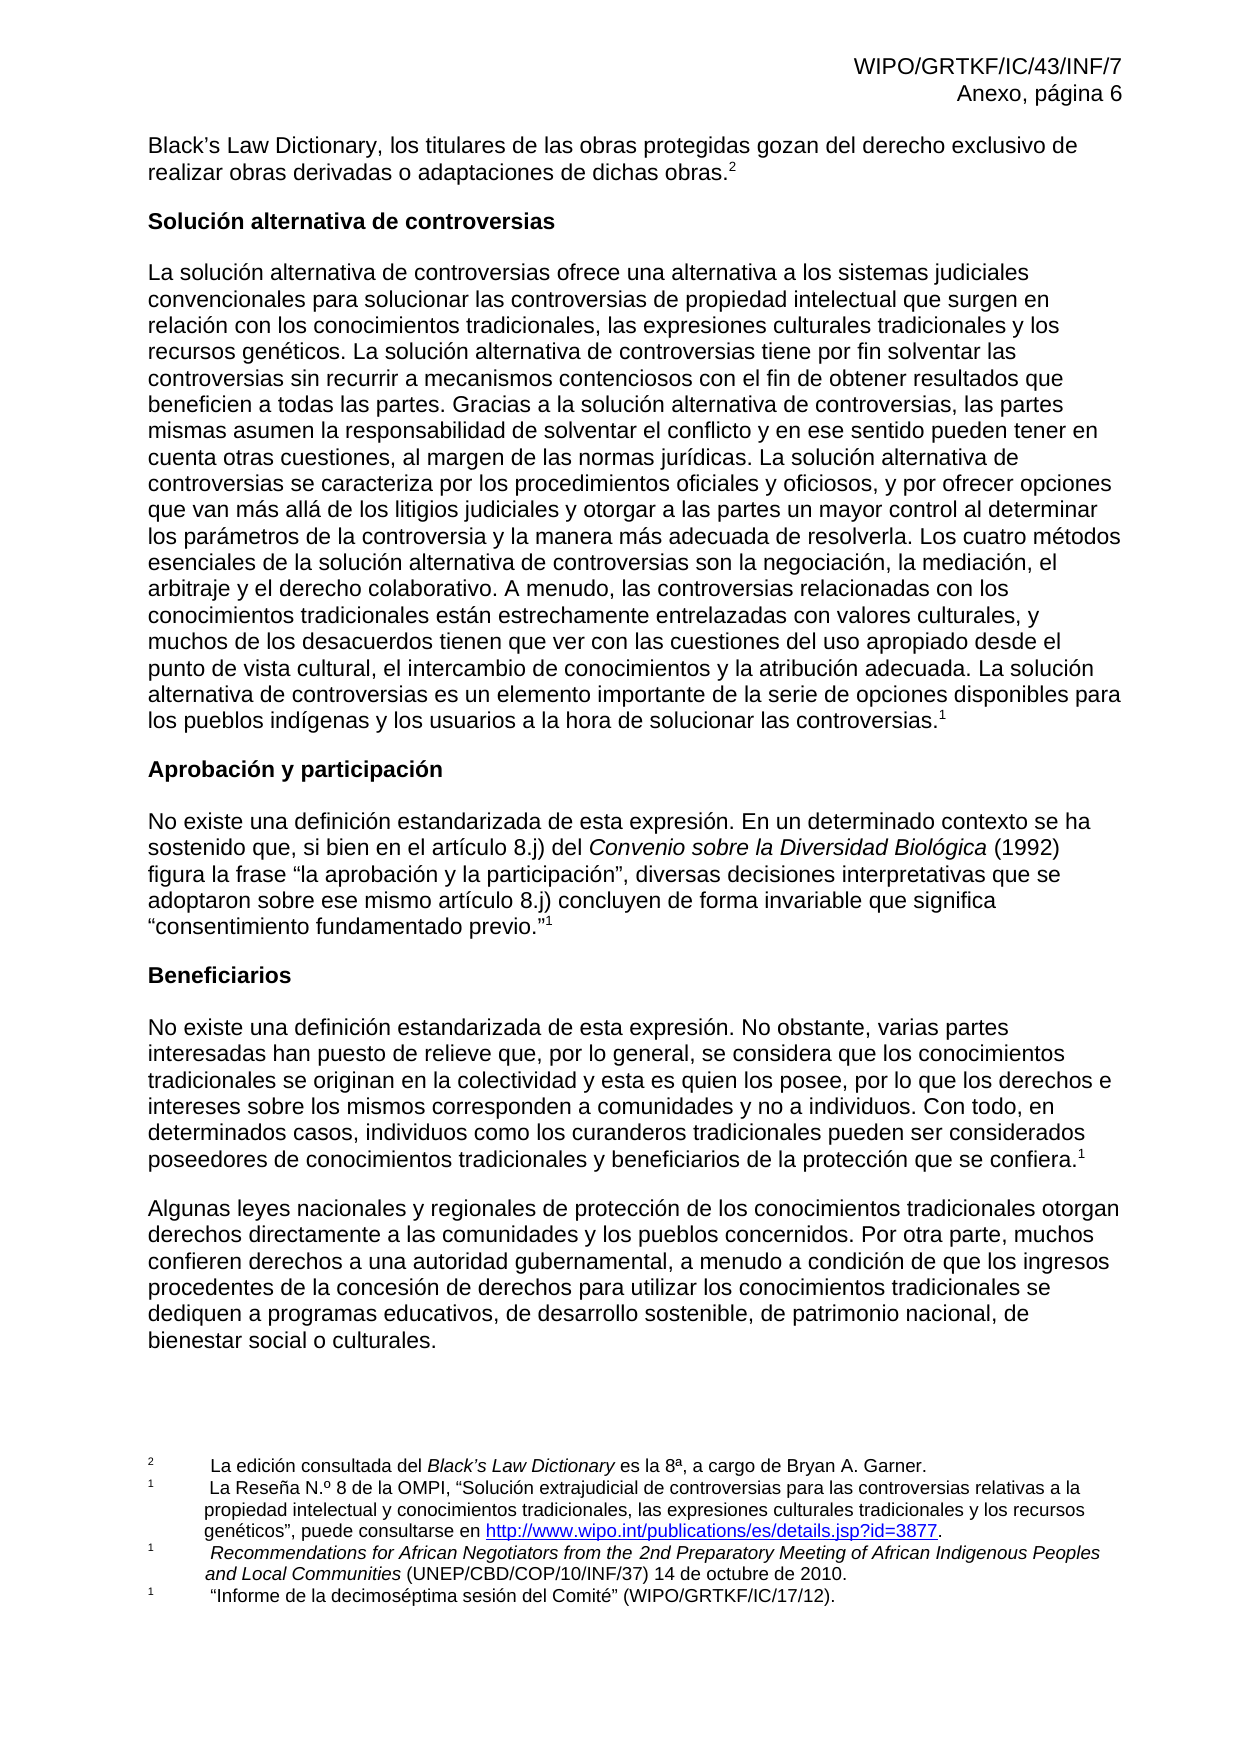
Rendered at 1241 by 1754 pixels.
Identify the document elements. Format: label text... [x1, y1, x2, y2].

text Aprobación y participación [148, 756, 1122, 783]
text Solución alternativa de controversias [148, 208, 1122, 234]
text Beneficiarios [148, 962, 1122, 989]
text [148, 132, 1122, 185]
text La solución alternativa de controversias ofrece una alternativa a los sistemas judiciales convencionales para solucionar las controversias de propiedad intelectual que surgen en relación con los conocimientos tradicionales, las expresiones culturales tradicionales y los recursos genéticos. La solución alternativa de controversias tiene por fin solventar las controversias sin recurrir a mecanismos contenciosos con el fin de obtener resultados que beneficien a todas las partes. Gracias a la solución alternativa de controversias, las partes mismas asumen la responsabilidad de solventar el conflicto y en ese sentido pueden tener en cuenta otras cuestiones, al margen de las normas jurídicas. La solución alternativa de controversias se caracteriza por los procedimientos oficiales y oficiosos, y por ofrecer opciones que van más allá de los litigios judiciales y otorgar a las partes un mayor control al determinar los parámetros de la controversia y la manera más adecuada de resolverla. Los cuatro métodos esenciales de la solución alternativa de controversias son la negociación, la mediación, el arbitraje y el derecho colaborativo. A menudo, las controversias relacionadas con los conocimientos tradicionales están estrechamente entrelazadas con valores culturales, y muchos de los desacuerdos tienen que ver con las cuestiones del uso apropiado desde el punto de vista cultural, el intercambio de conocimientos y la atribución adecuada. La solución alternativa de controversias es un elemento importante de la serie de opciones disponibles para los pueblos indígenas y los usuarios a la hora de solucionar las controversias. [148, 259, 1122, 733]
text No existe una definición estandarizada de esta expresión. No obstante, varias partes interesadas han puesto de relieve que, por lo general, se considera que los conocimientos tradicionales se originan en la colectividad y esta es quien los posee, por lo que los derechos e intereses sobre los mismos corresponden a comunidades y no a individuos. Con todo, en determinados casos, individuos como los curanderos tradicionales pueden ser considerados poseedores de conocimientos tradicionales y beneficiarios de la protección que se confiera. [148, 1014, 1122, 1172]
text Algunas leyes nacionales y regionales de protección de los conocimientos tradicionales otorgan derechos directamente a las comunidades y los pueblos concernidos. Por otra parte, muchos confieren derechos a una autoridad gubernamental, a menudo a condición de que los ingresos procedentes de la concesión de derechos para utilizar los conocimientos tradicionales se dediquen a programas educativos, de desarrollo sostenible, de patrimonio nacional, de bienestar social o culturales. [148, 1195, 1122, 1353]
text No existe una definición estandarizada de esta expresión. En un determinado contexto se ha sostenido que, si bien en el artículo 8.j) del Convenio sobre la Diversidad Biológica (1992) figura la frase “la aprobación y la participación”, diversas decisiones interpretativas que se adoptaron sobre ese mismo artículo 8.j) concluyen de forma invariable que significa “consentimiento fundamentado previo.” [148, 808, 1122, 939]
